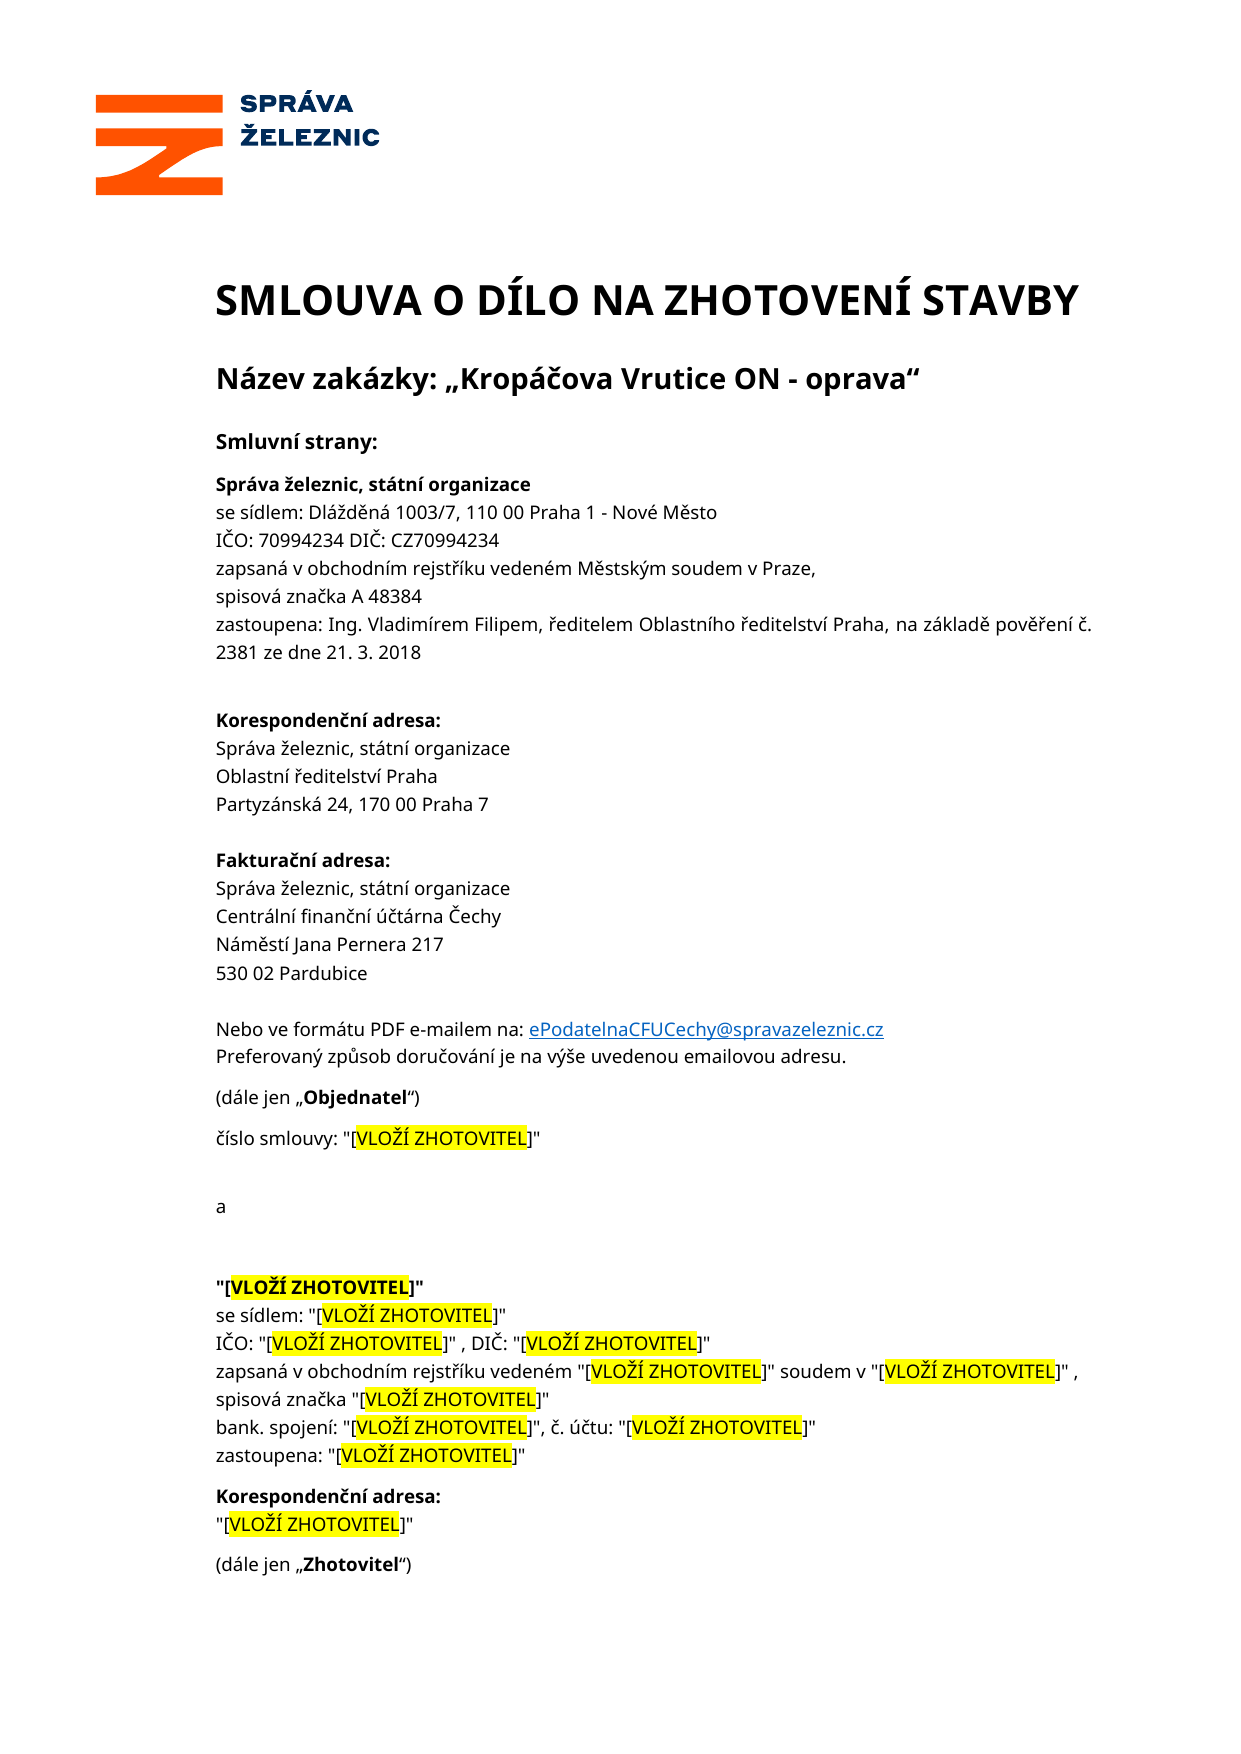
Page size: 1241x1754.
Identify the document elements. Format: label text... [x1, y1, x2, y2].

text SMLOUVA O DÍLO NA ZHOTOVENÍ STAVBY [216, 271, 1093, 328]
text "[VLOŽÍ ZHOTOVITEL]" [216, 1274, 1093, 1300]
text se sídlem: Dlážděná 1003/7, 110 00 Praha 1 - Nové Město [216, 499, 1093, 524]
text Korespondenční adresa: [216, 708, 1093, 733]
text Korespondenční adresa: [216, 1483, 1093, 1509]
text spisová značka "[VLOŽÍ ZHOTOVITEL]" [536, 1387, 1093, 1412]
text Správa železnic, státní organizace [216, 471, 1093, 496]
text Správa železnic, státní organizace [216, 876, 1093, 901]
text bank. spojení: "[VLOŽÍ ZHOTOVITEL]", č. účtu: "[VLOŽÍ ZHOTOVITEL]" [216, 1414, 1093, 1440]
text Partyzánská 24, 170 00 Praha 7 [216, 792, 1093, 817]
text (dále jen „Zhotovitel“) [216, 1552, 1093, 1577]
text IČO: 70994234 DIČ: CZ70994234 [216, 527, 1093, 552]
text zapsaná v obchodním rejstříku vedeném "[VLOŽÍ ZHOTOVITEL]" soudem v "[VLOŽÍ ZHOTOVITEL]" , [216, 1358, 1093, 1384]
text (dále jen „Objednatel“) [216, 1084, 1093, 1110]
text Název zakázky: „Kropáčova Vrutice ON - oprava“ [216, 358, 1093, 398]
text spisová značka "[VLOŽÍ ZHOTOVITEL]" [216, 1387, 365, 1412]
text Správa železnic, státní organizace [216, 736, 1093, 761]
text zapsaná v obchodním rejstříku vedeném Městským soudem v Praze, [216, 555, 1093, 581]
text IČO: "[VLOŽÍ ZHOTOVITEL]" , DIČ: "[VLOŽÍ ZHOTOVITEL]" [697, 1331, 1093, 1356]
text "[VLOŽÍ ZHOTOVITEL]" [399, 1511, 1093, 1537]
text 530 02 Pardubice [216, 960, 1093, 985]
text Fakturační adresa: [216, 848, 1093, 873]
text zastoupena: Ing. Vladimírem Filipem, ředitelem Oblastního ředitelství Praha, na základě pověření č. 2381 ze dne 21. 3. 2018 [216, 611, 1093, 664]
text zastoupena: "[VLOŽÍ ZHOTOVITEL]" [512, 1443, 1093, 1468]
text Nebo ve formátu PDF e-mailem na: ePodatelnaCFUCechy@spravazeleznic.cz [216, 1016, 1093, 1041]
text zastoupena: "[VLOŽÍ ZHOTOVITEL]" [216, 1443, 341, 1468]
text se sídlem: "[VLOŽÍ ZHOTOVITEL]" [216, 1302, 1093, 1328]
text Centrální finanční účtárna Čechy [216, 904, 1093, 929]
text Smluvní strany: [216, 427, 1093, 456]
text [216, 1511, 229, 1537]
text číslo smlouvy: "[VLOŽÍ ZHOTOVITEL]" [527, 1125, 1093, 1150]
text Oblastní ředitelství Praha [216, 764, 1093, 789]
text číslo smlouvy: "[VLOŽÍ ZHOTOVITEL]" [216, 1125, 356, 1150]
text Náměstí Jana Pernera 217 [216, 932, 1093, 957]
text spisová značka A 48384 [216, 583, 1093, 608]
text Preferovaný způsob doručování je na výše uvedenou emailovou adresu. [216, 1044, 1093, 1069]
text a [216, 1193, 1093, 1219]
